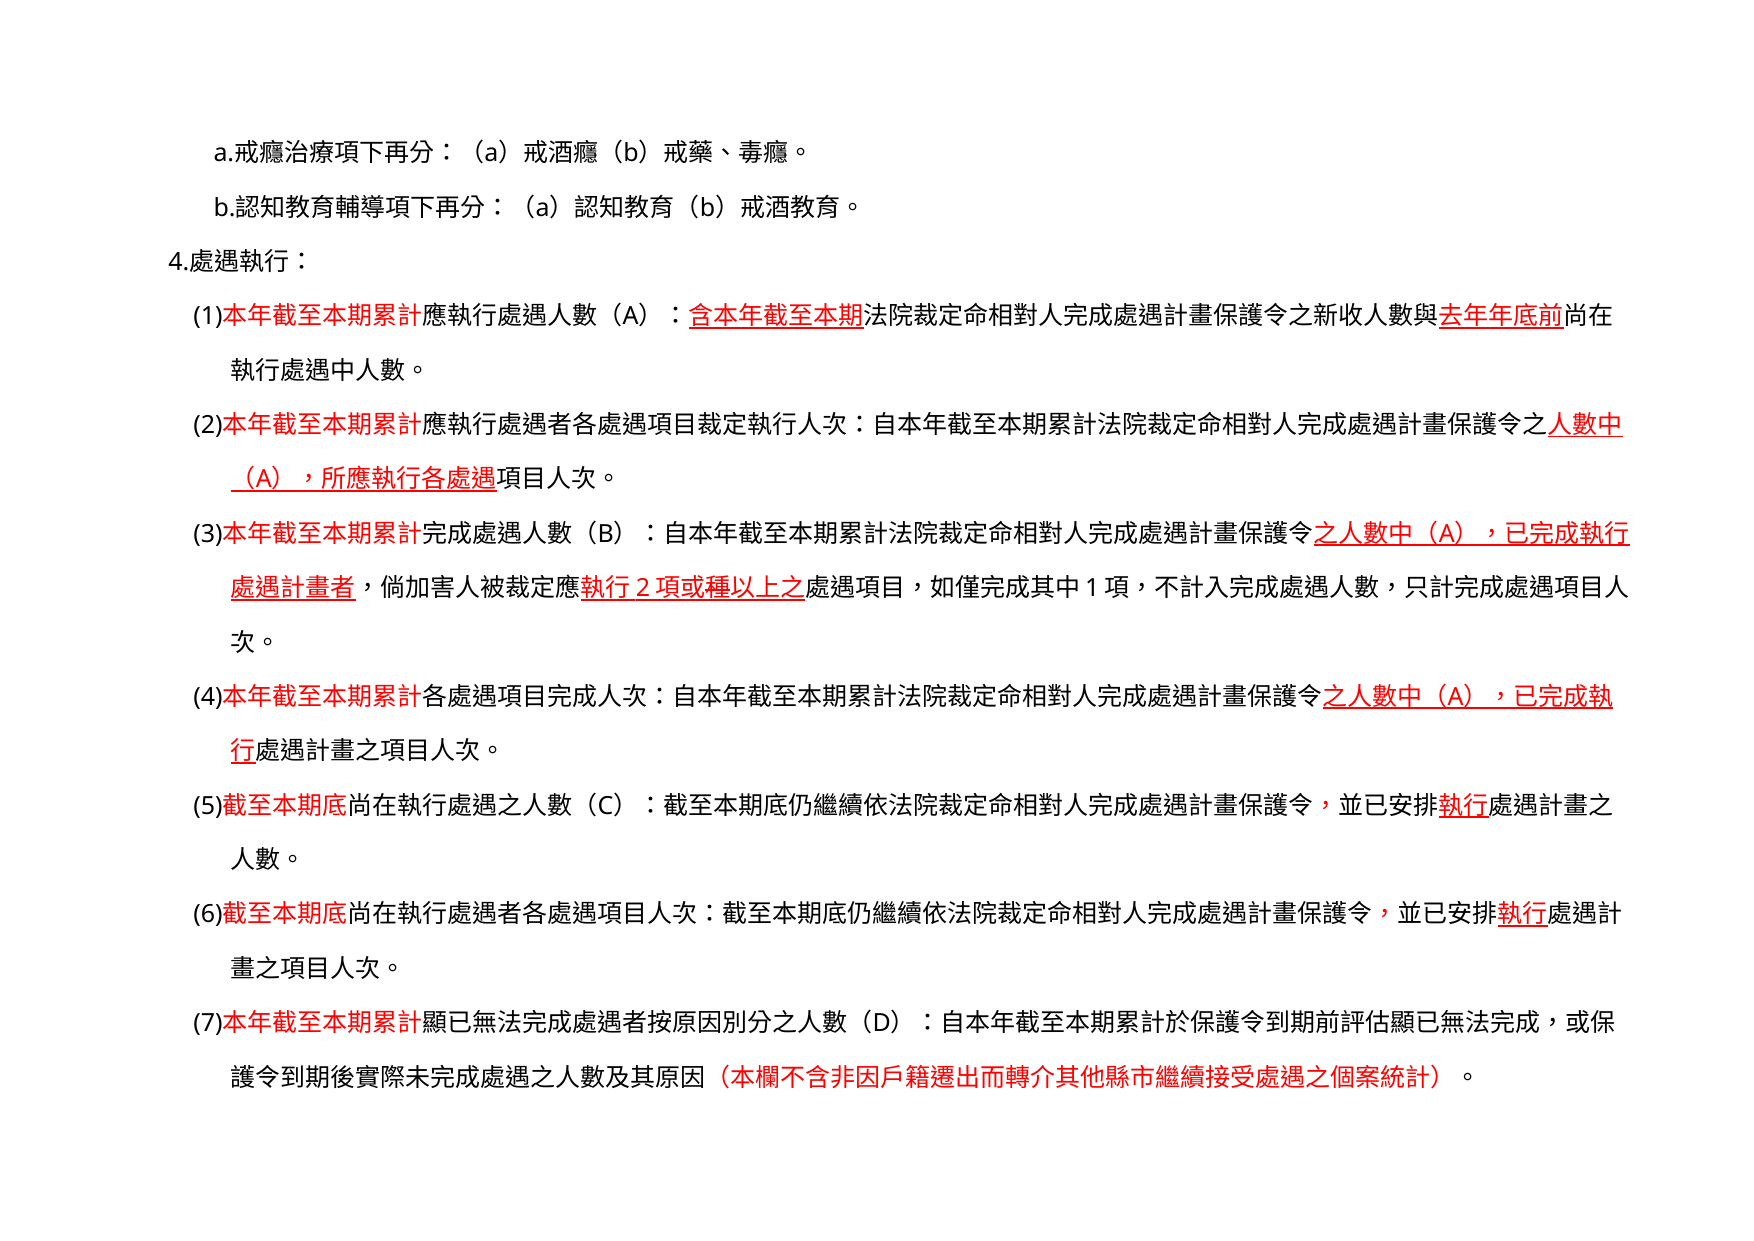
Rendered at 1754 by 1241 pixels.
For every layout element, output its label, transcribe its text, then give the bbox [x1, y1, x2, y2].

text (7)本年截至本期累計顯已無法完成處遇者按原因別分之人數（D）：自本年截至本期累計於保護令到期前評估顯已無法完成，或保護令到期後實際未完成處遇之人數及其原因（本欄不含非因戶籍遷出而轉介其他縣市繼續接受處遇之個案統計）。 [193, 1003, 1636, 1093]
text b.認知教育輔導項下再分：（a）認知教育（b）戒酒教育。 [213, 187, 1636, 223]
text 4.處遇執行： [168, 241, 1636, 278]
text (4)本年截至本期累計各處遇項目完成人次：自本年截至本期累計法院裁定命相對人完成處遇計畫保護令之人數中（A），已完成執行處遇計畫之項目人次。 [193, 676, 1636, 767]
text (1)本年截至本期累計應執行處遇人數（A）：含本年截至本期法院裁定命相對人完成處遇計畫保護令之新收人數與去年年底前尚在執行處遇中人數。 [193, 296, 1636, 386]
text (2)本年截至本期累計應執行處遇者各處遇項目裁定執行人次：自本年截至本期累計法院裁定命相對人完成處遇計畫保護令之人數中（A），所應執行各處遇項目人次。 [193, 404, 1636, 495]
text (3)本年截至本期累計完成處遇人數（B）：自本年截至本期累計法院裁定命相對人完成處遇計畫保護令之人數中（A），已完成執行處遇計畫者，倘加害人被裁定應執行2項或種以上之處遇項目，如僅完成其中1項，不計入完成處遇人數，只計完成處遇項目人次。 [193, 513, 1636, 658]
text (5)截至本期底尚在執行處遇之人數（C）：截至本期底仍繼續依法院裁定命相對人完成處遇計畫保護令，並已安排執行處遇計畫之人數。 [193, 785, 1636, 876]
text a.戒癮治療項下再分：（a）戒酒癮（b）戒藥、毒癮。 [213, 133, 1636, 169]
text (6)截至本期底尚在執行處遇者各處遇項目人次：截至本期底仍繼續依法院裁定命相對人完成處遇計畫保護令，並已安排執行處遇計畫之項目人次。 [193, 894, 1636, 984]
